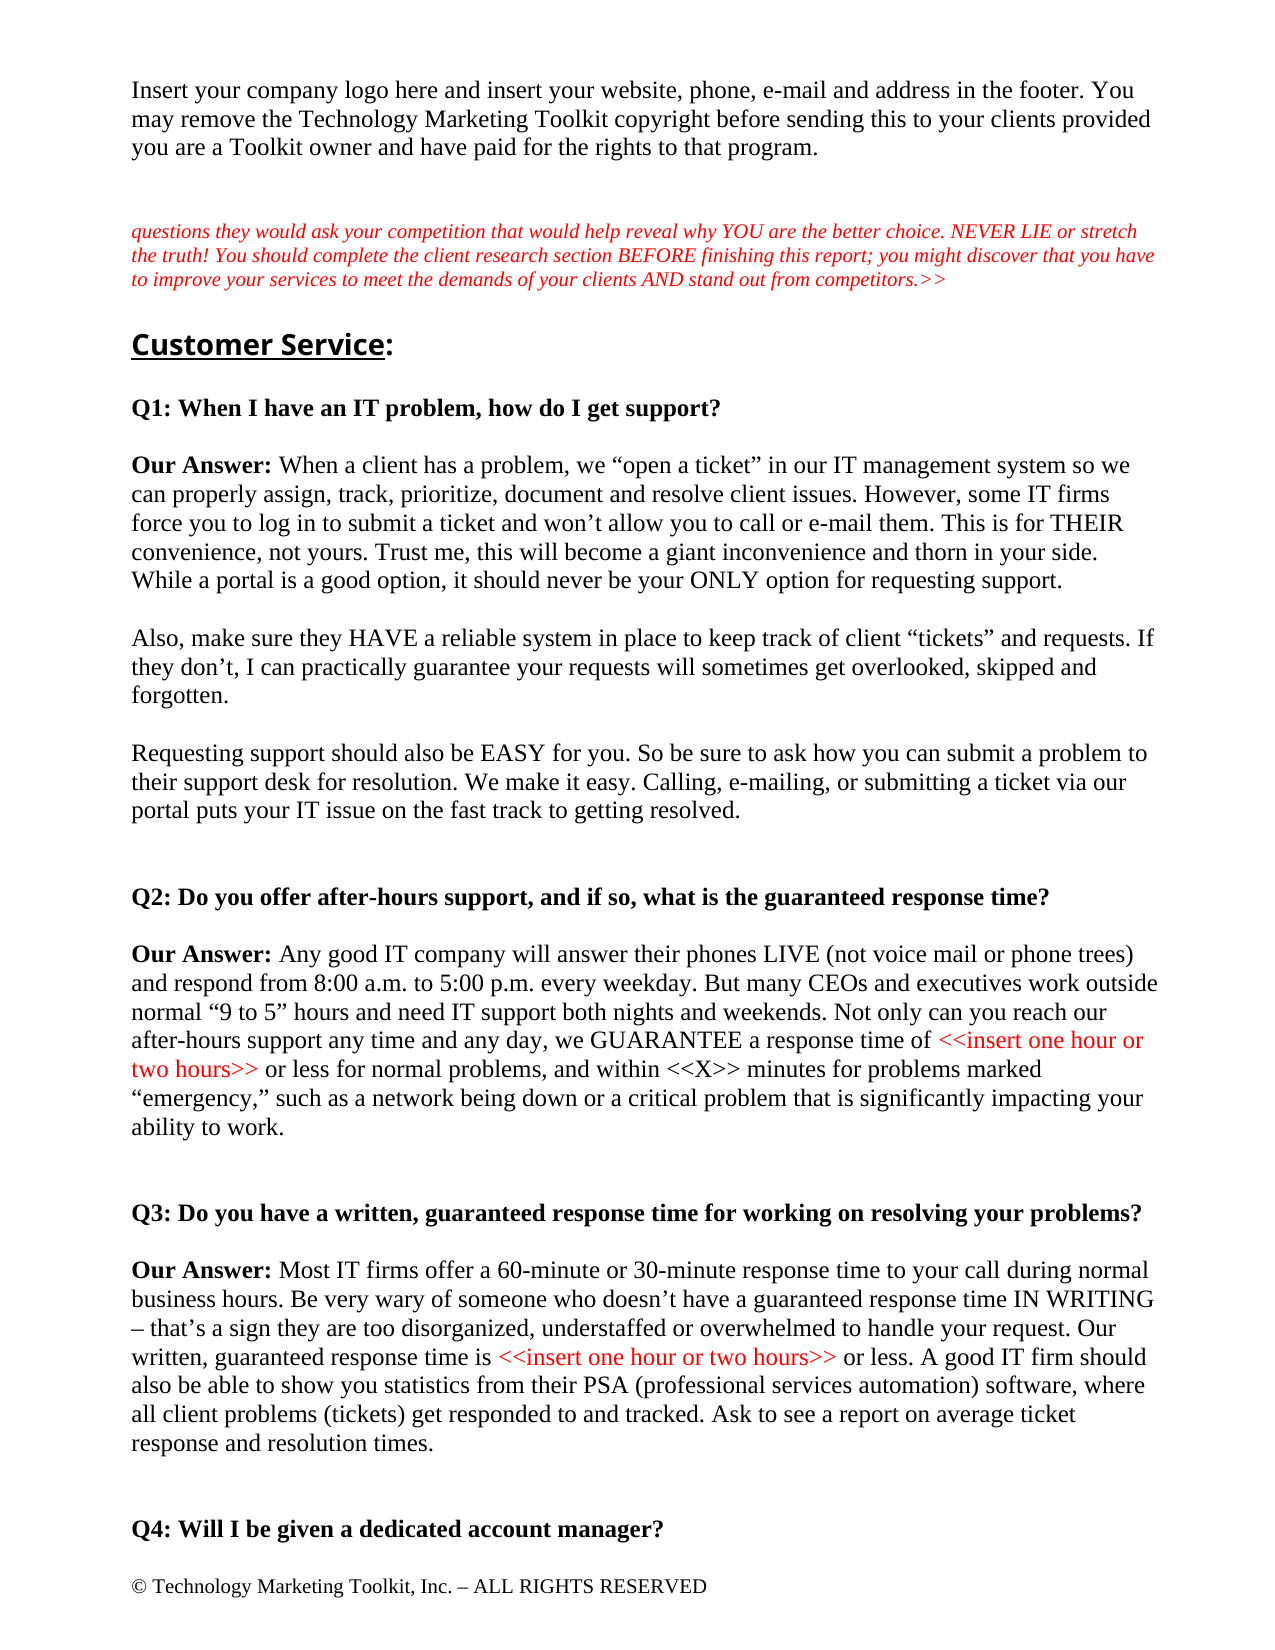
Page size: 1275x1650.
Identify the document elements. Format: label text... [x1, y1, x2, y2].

text Also, make sure they HAVE a reliable system in place to keep track of client “tickets” and requests. If they don’t, I can practically guarantee your requests will sometimes get overlooked, skipped and forgotten. [131, 623, 1162, 709]
text Q2: Do you offer after-hours support, and if so, what is the guaranteed response time? [131, 882, 1162, 910]
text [131, 219, 1162, 291]
text Customer Service: [131, 324, 1162, 364]
text Q1: When I have an IT problem, how do I get support? [131, 393, 1162, 422]
text Requesting support should also be EASY for you. So be sure to ask how you can submit a problem to their support desk for resolution. We make it easy. Calling, e-mailing, or submitting a ticket via our portal puts your IT issue on the fast track to getting resolved. [131, 738, 1162, 824]
text Q3: Do you have a written, guaranteed response time for working on resolving your problems? [131, 1198, 1162, 1227]
text Q4: Will I be given a dedicated account manager? [131, 1514, 1162, 1543]
text Our Answer: Most IT firms offer a 60-minute or 30-minute response time to your call during normal business hours. Be very wary of someone who doesn’t have a guaranteed response time IN WRITING – that’s a sign they are too disorganized, understaffed or overwhelmed to handle your request. Our written, guaranteed response time is <<insert one hour or two hours>> or less. A good IT firm should also be able to show you statistics from their PSA (professional services automation) software, where all client problems (tickets) get responded to and tracked. Ask to see a report on average ticket response and resolution times. [131, 1255, 1162, 1514]
text Our Answer: Any good IT company will answer their phones LIVE (not voice mail or phone trees) and respond from 8:00 a.m. to 5:00 p.m. every weekday. But many CEOs and executives work outside normal “9 to 5” hours and need IT support both nights and weekends. Not only can you reach our after-hours support any time and any day, we GUARANTEE a response time of <<insert one hour or two hours>> or less for normal problems, and within <<X>> minutes for problems marked “emergency,” such as a network being down or a critical problem that is significantly impacting your ability to work. [131, 939, 1162, 1140]
text Our Answer: When a client has a problem, we “open a ticket” in our IT management system so we can properly assign, track, prioritize, document and resolve client issues. However, some IT firms force you to log in to submit a ticket and won’t allow you to call or e-mail them. This is for THEIR convenience, not yours. Trust me, this will become a giant inconvenience and thorn in your side. While a portal is a good option, it should never be your ONLY option for requesting support. [131, 450, 1162, 594]
